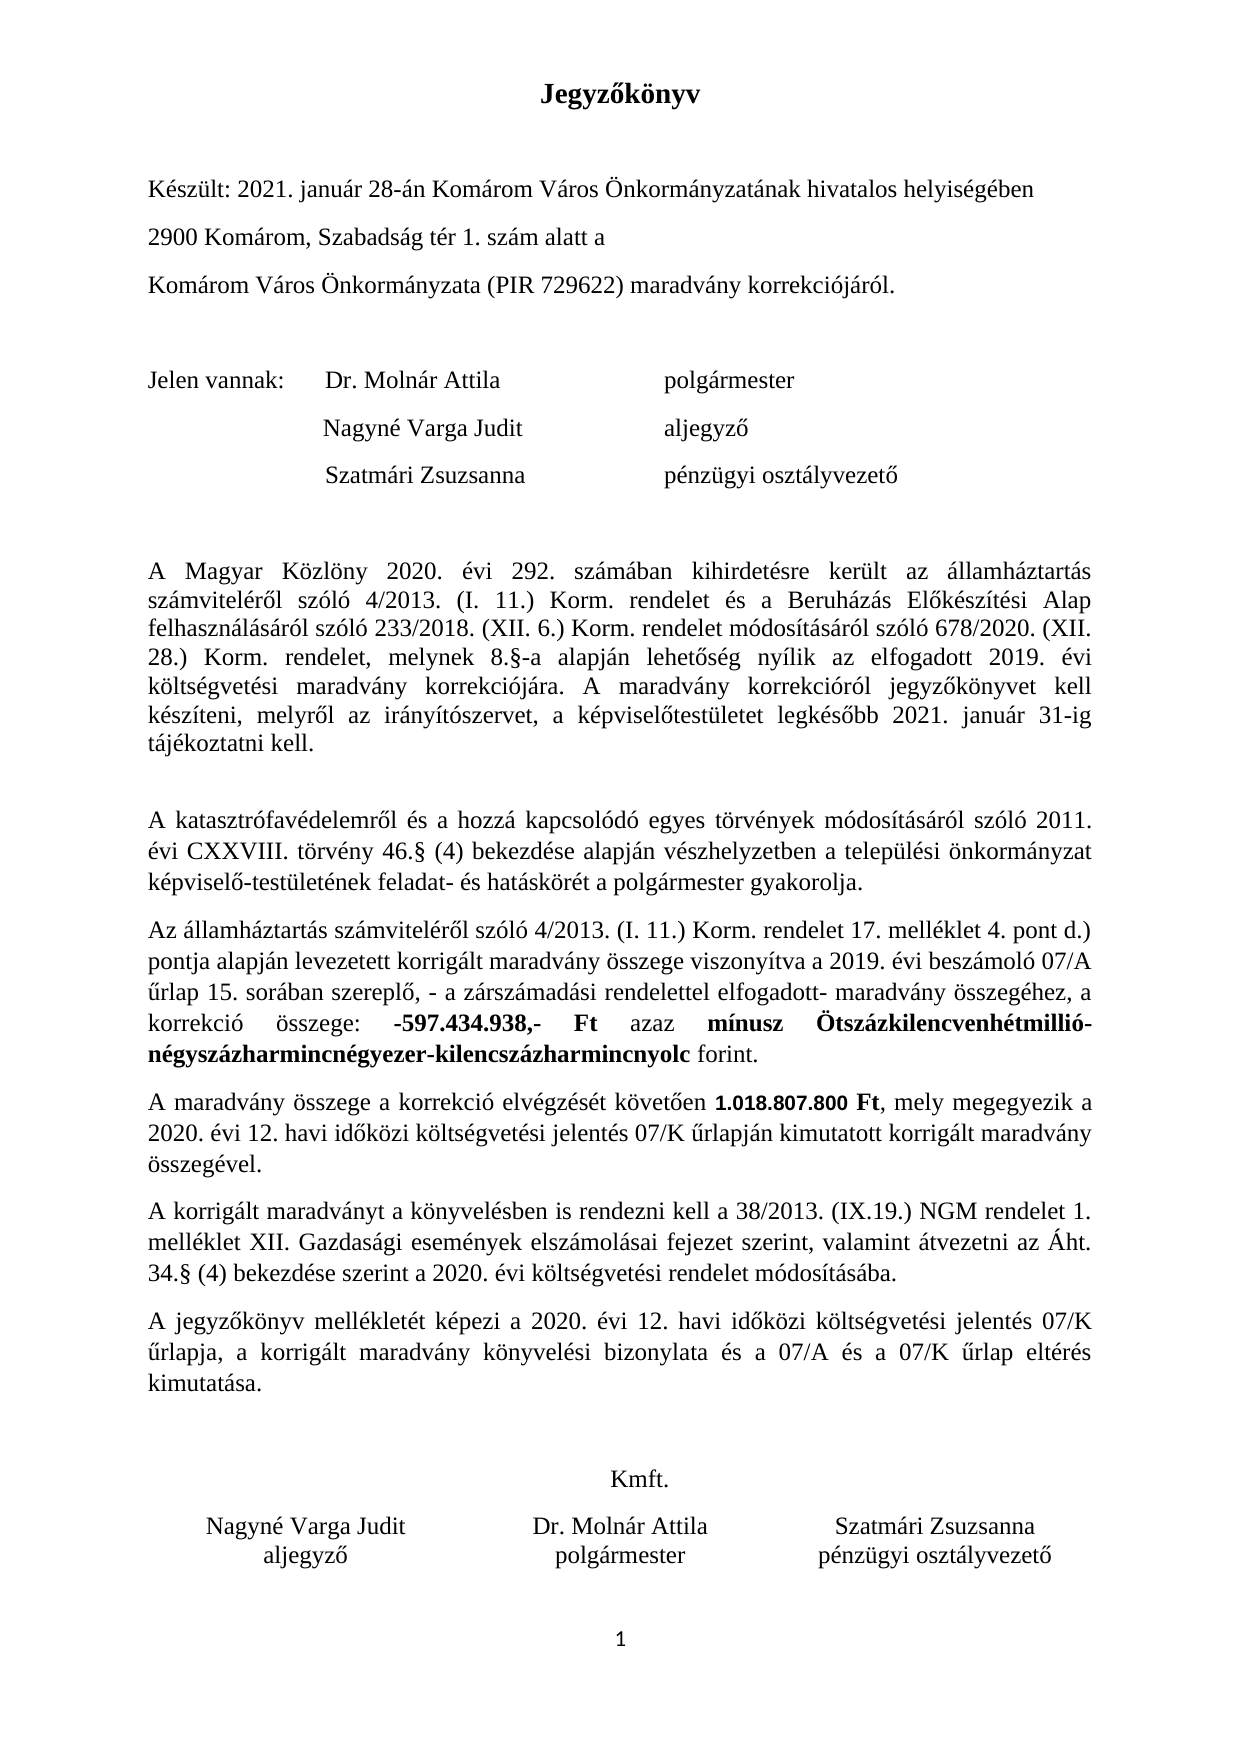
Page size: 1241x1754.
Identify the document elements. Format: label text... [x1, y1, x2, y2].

text A maradvány összege a korrekció elvégzését követően 1.018.807.800 Ft, mely megegyezik a 2020. évi 12. havi időközi költségvetési jelentés 07/K űrlapján kimutatott korrigált maradvány összegével. [148, 1087, 1093, 1177]
table_cell pénzügyi osztályvezető [778, 1540, 1092, 1569]
text Készült: 2021. január 28-án Komárom Város Önkormányzatának hivatalos helyiségében [148, 174, 1093, 203]
text A korrigált maradványt a könyvelésben is rendezni kell a 38/2013. (IX.19.) NGM rendelet 1. melléklet XII. Gazdasági események elszámolásai fejezet szerint, valamint átvezetni az Áht. 34.§ (4) bekezdése szerint a 2020. évi költségvetési rendelet módosításába. [148, 1196, 1093, 1287]
table_header Szatmári Zsuzsanna [778, 1511, 1092, 1540]
text A katasztrófavédelemről és a hozzá kapcsolódó egyes törvények módosításáról szóló 2011. évi CXXVIII. törvény 46.§ (4) bekezdése alapján vészhelyzetben a települési önkormányzat képviselő-testületének feladat- és hatáskörét a polgármester gyakorolja. [148, 805, 1093, 896]
text Jegyzőkönyv [148, 76, 1093, 110]
text 2900 Komárom, Szabadság tér 1. szám alatt a [148, 222, 1093, 251]
text Az államháztartás számviteléről szóló 4/2013. (I. 11.) Korm. rendelet 17. melléklet 4. pont d.) pontja alapján levezetett korrigált maradvány összege viszonyítva a 2019. évi beszámoló 07/A űrlap 15. sorában szereplő, - a zárszámadási rendelettel elfogadott- maradvány összegéhez, a korrekció összege: -597.434.938,- Ft azaz mínusz Ötszázkilencvenhétmillió-négyszázharmincnégyezer-kilencszázharmincnyolc forint. [148, 915, 1093, 1068]
table_header Nagyné Varga Judit [148, 1511, 463, 1540]
table_cell aljegyző [148, 1540, 463, 1569]
text Szatmári Zsuzsanna pénzügyi osztályvezető [148, 461, 1093, 489]
text A Magyar Közlöny 2020. évi 292. számában kihirdetésre került az államháztartás számviteléről szóló 4/2013. (I. 11.) Korm. rendelet és a Beruházás Előkészítési Alap felhasználásáról szóló 233/2018. (XII. 6.) Korm. rendelet módosításáról szóló 678/2020. (XII. 28.) Korm. rendelet, melynek 8.§-a alapján lehetőség nyílik az elfogadott 2019. évi költségvetési maradvány korrekciójára. A maradvány korrekcióról jegyzőkönyvet kell készíteni, melyről az irányítószervet, a képviselőtestületet legkésőbb 2021. január 31-ig tájékoztatni kell. [148, 556, 1093, 757]
table_header Dr. Molnár Attila [463, 1511, 777, 1540]
table_cell polgármester [463, 1540, 777, 1569]
text Komárom Város Önkormányzata (PIR 729622) maradvány korrekciójáról. [148, 270, 1093, 298]
text A jegyzőkönyv mellékletét képezi a 2020. évi 12. havi időközi költségvetési jelentés 07/K űrlapja, a korrigált maradvány könyvelési bizonylata és a 07/A és a 07/K űrlap eltérés kimutatása. [148, 1306, 1093, 1397]
text Jelen vannak: Dr. Molnár Attila polgármester [148, 365, 1093, 394]
text Nagyné Varga Judit aljegyző [148, 413, 1093, 442]
text Kmft. [148, 1464, 1093, 1492]
